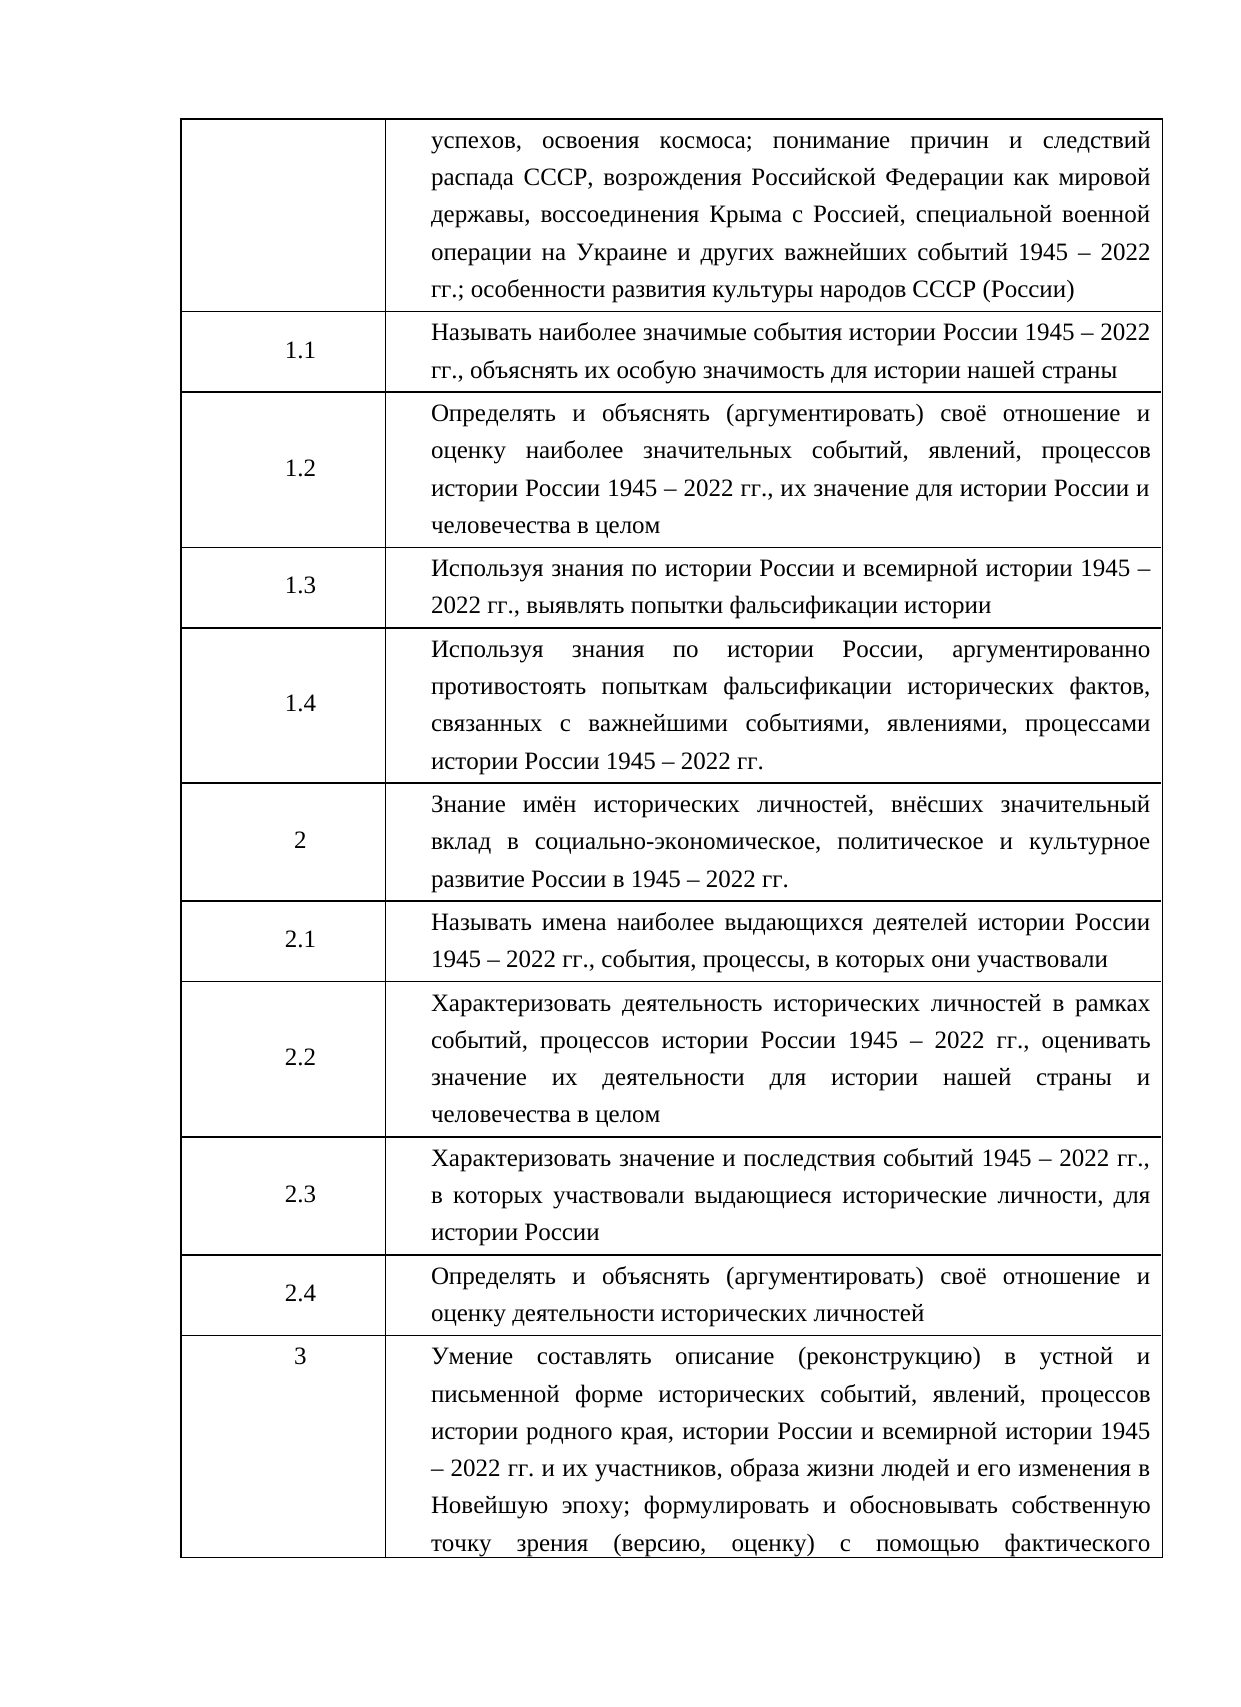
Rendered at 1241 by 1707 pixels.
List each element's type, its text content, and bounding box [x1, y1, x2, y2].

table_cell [386, 1335, 1162, 1557]
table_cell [386, 120, 1162, 311]
table_cell 2.2 [182, 982, 385, 1136]
table_cell Называть имена наиболее выдающихся деятелей истории России 1945 – 2022 гг., события, процессы, в которых они участвовали [386, 900, 1162, 981]
table_cell 1.4 [182, 629, 385, 782]
table_cell 1 [182, 120, 385, 311]
table_cell Определять и объяснять (аргументировать) своё отношение и оценку деятельности исторических личностей [386, 1254, 1162, 1334]
table_cell 2 [182, 784, 385, 900]
table_cell 1.1 [182, 312, 385, 391]
table_cell Используя знания по истории России и всемирной истории 1945 – 2022 гг., выявлять попытки фальсификации истории [386, 546, 1162, 627]
table_cell 1.2 [182, 393, 385, 546]
table_cell 2.4 [182, 1256, 385, 1334]
table_cell 3 [182, 1336, 385, 1557]
table_cell 1.3 [182, 548, 385, 627]
table_cell 2.3 [182, 1138, 385, 1254]
table_cell 2.1 [182, 902, 385, 981]
table_cell Определять и объяснять (аргументировать) своё отношение и оценку наиболее значительных событий, явлений, процессов истории России 1945 – 2022 гг., их значение для истории России и человечества в целом [386, 391, 1162, 546]
table_cell Называть наиболее значимые события истории России 1945 – 2022 гг., объяснять их особую значимость для истории нашей страны [386, 311, 1162, 391]
table_cell Используя знания по истории России, аргументированно противостоять попыткам фальсификации исторических фактов, связанных с важнейшими событиями, явлениями, процессами истории России 1945 – 2022 гг. [386, 627, 1162, 782]
table_cell Характеризовать значение и последствия событий 1945 – 2022 гг., в которых участвовали выдающиеся исторические личности, для истории России [386, 1136, 1162, 1254]
table_cell Знание имён исторических личностей, внёсших значительный вклад в социально-экономическое, политическое и культурное развитие России в 1945 – 2022 гг. [386, 782, 1162, 900]
table_cell Характеризовать деятельность исторических личностей в рамках событий, процессов истории России 1945 – 2022 гг., оценивать значение их деятельности для истории нашей страны и человечества в целом [386, 981, 1162, 1136]
